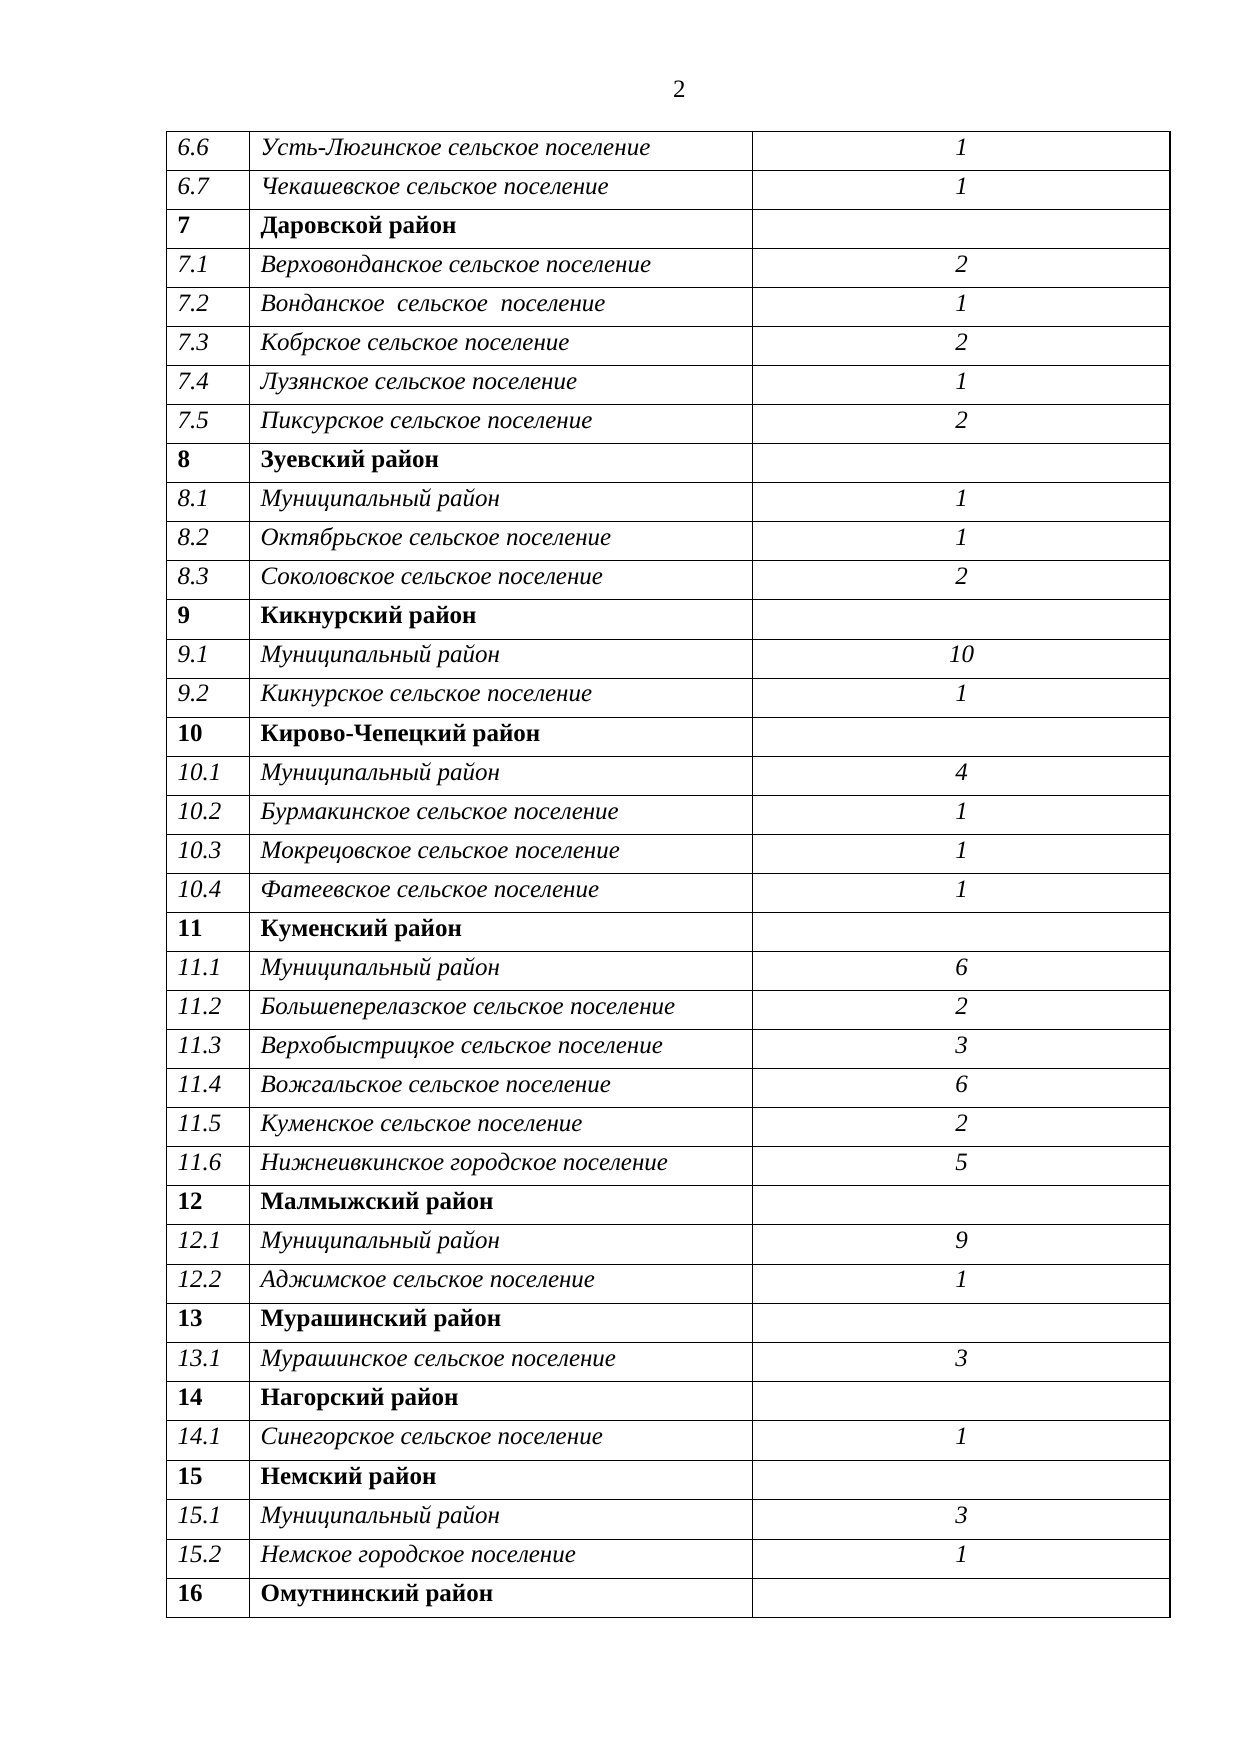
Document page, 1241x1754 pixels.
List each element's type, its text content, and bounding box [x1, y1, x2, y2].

table_cell 8.1 [167, 483, 249, 521]
table_cell 1 [753, 132, 1169, 170]
table_cell Вожгальское сельское поселение [250, 1069, 752, 1107]
table_cell 11.2 [167, 991, 249, 1029]
table_cell 4 [753, 757, 1169, 795]
table_cell [753, 913, 1169, 951]
table_cell Аджимское сельское поселение [250, 1265, 752, 1302]
table_cell 10 [753, 640, 1169, 677]
table_cell 3 [753, 1030, 1169, 1068]
table_cell Мурашинское сельское поселение [250, 1343, 752, 1381]
table_cell 15 [167, 1461, 249, 1499]
table_cell 1 [753, 796, 1169, 834]
table_cell 7.5 [167, 405, 249, 443]
table_cell Усть-Люгинское сельское поселение [250, 132, 752, 170]
table_cell 8.2 [167, 522, 249, 560]
table_cell 1 [753, 679, 1169, 717]
table_cell Кикнурский район [250, 600, 752, 638]
table_cell 11.4 [167, 1069, 249, 1107]
table_cell 7.1 [167, 249, 249, 287]
table_cell 1 [753, 288, 1169, 326]
table_cell Нагорский район [250, 1382, 752, 1420]
table_cell Муниципальный район [250, 640, 752, 677]
table_cell Муниципальный район [250, 952, 752, 990]
table_cell 13.1 [167, 1343, 249, 1381]
table_cell 8.3 [167, 561, 249, 599]
table_cell Муниципальный район [250, 483, 752, 521]
table_cell Верховонданское сельское поселение [250, 249, 752, 287]
table_cell 7.3 [167, 327, 249, 365]
table_cell 6.6 [167, 132, 249, 170]
table_cell [753, 210, 1169, 248]
table_cell 12.1 [167, 1225, 249, 1263]
table_cell 9.1 [167, 640, 249, 677]
table_cell Малмыжский район [250, 1186, 752, 1224]
table_cell [753, 718, 1169, 756]
table_cell 1 [753, 483, 1169, 521]
table_cell Мокрецовское сельское поселение [250, 835, 752, 873]
table_cell 9 [167, 600, 249, 638]
table_cell 1 [753, 1265, 1169, 1302]
table_cell [753, 1304, 1169, 1342]
table_cell 15.2 [167, 1540, 249, 1577]
table_cell Пиксурское сельское поселение [250, 405, 752, 443]
table_cell 6 [753, 1069, 1169, 1107]
table_cell Соколовское сельское поселение [250, 561, 752, 599]
table_cell 2 [753, 991, 1169, 1029]
table_cell [753, 444, 1169, 482]
table_cell Муниципальный район [250, 1500, 752, 1538]
table_cell 2 [753, 249, 1169, 287]
table_cell 9 [753, 1225, 1169, 1263]
table_cell [753, 1382, 1169, 1420]
table_cell 10.2 [167, 796, 249, 834]
table_cell 11.6 [167, 1147, 249, 1185]
table_cell 10 [167, 718, 249, 756]
table_cell Куменский район [250, 913, 752, 951]
table_cell 1 [753, 835, 1169, 873]
table_cell 9.2 [167, 679, 249, 717]
table_cell 1 [753, 1540, 1169, 1577]
table_cell Вонданское сельское поселение [250, 288, 752, 326]
table_cell 2 [753, 1108, 1169, 1146]
table_cell 8 [167, 444, 249, 482]
table_cell 1 [753, 171, 1169, 209]
table_cell 15.1 [167, 1500, 249, 1538]
table_cell 1 [753, 522, 1169, 560]
table_cell [753, 1186, 1169, 1224]
table_cell 10.4 [167, 874, 249, 912]
table_cell 14.1 [167, 1421, 249, 1460]
table_cell 11.1 [167, 952, 249, 990]
table_cell Кирово-Чепецкий район [250, 718, 752, 756]
table_cell [753, 1579, 1169, 1617]
table_cell 11.3 [167, 1030, 249, 1068]
table_cell [753, 1461, 1169, 1499]
table_cell Зуевский район [250, 444, 752, 482]
table_cell 13 [167, 1304, 249, 1342]
table_cell Омутнинский район [250, 1579, 752, 1617]
table_cell [753, 600, 1169, 638]
table_cell Бурмакинское сельское поселение [250, 796, 752, 834]
table_cell Большеперелазское сельское поселение [250, 991, 752, 1029]
table_cell Чекашевское сельское поселение [250, 171, 752, 209]
table_cell Октябрьское сельское поселение [250, 522, 752, 560]
table_cell 1 [753, 874, 1169, 912]
table_cell 3 [753, 1500, 1169, 1538]
table_cell Кобрское сельское поселение [250, 327, 752, 365]
table_cell Кикнурское сельское поселение [250, 679, 752, 717]
table_cell Муниципальный район [250, 757, 752, 795]
table_cell 2 [753, 405, 1169, 443]
table_cell Немский район [250, 1461, 752, 1499]
table_cell Муниципальный район [250, 1225, 752, 1263]
table_cell Мурашинский район [250, 1304, 752, 1342]
table_cell 5 [753, 1147, 1169, 1185]
table_cell Немское городское поселение [250, 1540, 752, 1577]
table_cell 7.2 [167, 288, 249, 326]
table_cell 6 [753, 952, 1169, 990]
table_cell 12.2 [167, 1265, 249, 1302]
table_cell Лузянское сельское поселение [250, 366, 752, 404]
table_cell Куменское сельское поселение [250, 1108, 752, 1146]
table_cell Синегорское сельское поселение [250, 1421, 752, 1460]
table_cell 3 [753, 1343, 1169, 1381]
table_cell 6.7 [167, 171, 249, 209]
table_cell 10.1 [167, 757, 249, 795]
table_cell 14 [167, 1382, 249, 1420]
table_cell Фатеевское сельское поселение [250, 874, 752, 912]
table_cell 12 [167, 1186, 249, 1224]
table_cell Верхобыстрицкое сельское поселение [250, 1030, 752, 1068]
table_cell 1 [753, 366, 1169, 404]
table_cell 2 [753, 327, 1169, 365]
table_cell 7 [167, 210, 249, 248]
table_cell 7.4 [167, 366, 249, 404]
table_cell 11 [167, 913, 249, 951]
table_cell 16 [167, 1579, 249, 1617]
table_cell Даровской район [250, 210, 752, 248]
table_cell Нижнеивкинское городское поселение [250, 1147, 752, 1185]
table_cell 2 [753, 561, 1169, 599]
table_cell 10.3 [167, 835, 249, 873]
table_cell 11.5 [167, 1108, 249, 1146]
table_cell 1 [753, 1421, 1169, 1460]
